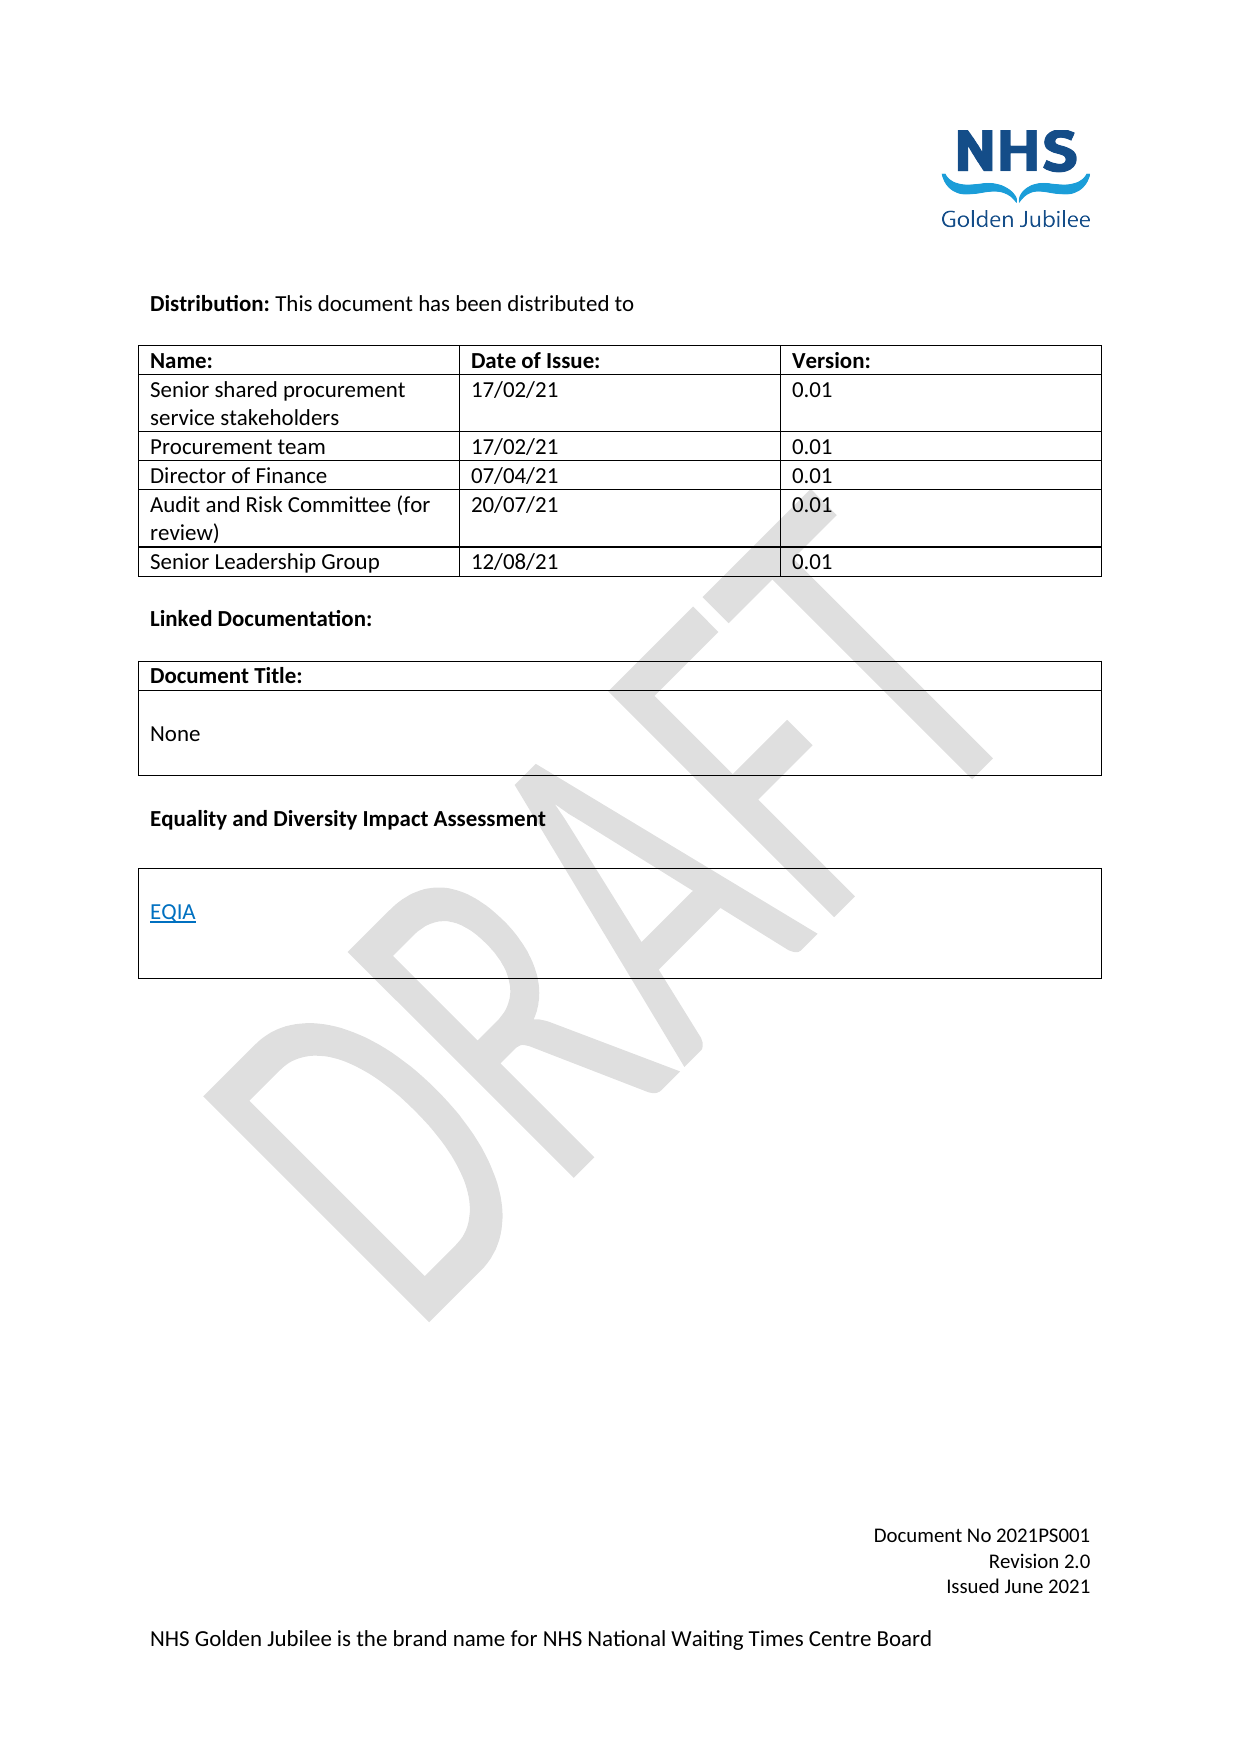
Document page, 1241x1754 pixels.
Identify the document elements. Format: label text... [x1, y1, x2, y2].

table_cell 17/02/21 [460, 432, 780, 460]
table_cell 0.01 [781, 548, 1101, 576]
table_header EQIA [139, 869, 1101, 978]
table_cell Director of Finance [139, 461, 459, 489]
table_cell 17/02/21 [460, 375, 780, 431]
table_cell 0.01 [781, 461, 1101, 489]
table_cell 07/04/21 [460, 461, 780, 489]
table_header Version: [781, 346, 1101, 374]
table_cell 0.01 [781, 375, 1101, 431]
picture [941, 130, 1091, 233]
table_cell 12/08/21 [460, 548, 780, 576]
table_cell Procurement team [139, 432, 459, 460]
text Linked Documentation: [150, 604, 1090, 633]
table_cell 0.01 [781, 490, 1101, 546]
table_header Name: [139, 346, 459, 374]
table_cell 20/07/21 [460, 490, 780, 546]
table_cell Audit and Risk Committee (for review) [139, 490, 459, 546]
table_cell Senior shared procurement service stakeholders [139, 375, 459, 431]
table_cell 0.01 [781, 432, 1101, 460]
text Distribution: This document has been distributed to [150, 289, 1090, 317]
table_header Date of Issue: [460, 346, 780, 374]
table_header Document Title: [139, 662, 1101, 690]
table_cell Senior Leadership Group [139, 548, 459, 576]
text Equality and Diversity Impact Assessment [150, 804, 1090, 832]
table_cell None [139, 691, 1101, 775]
